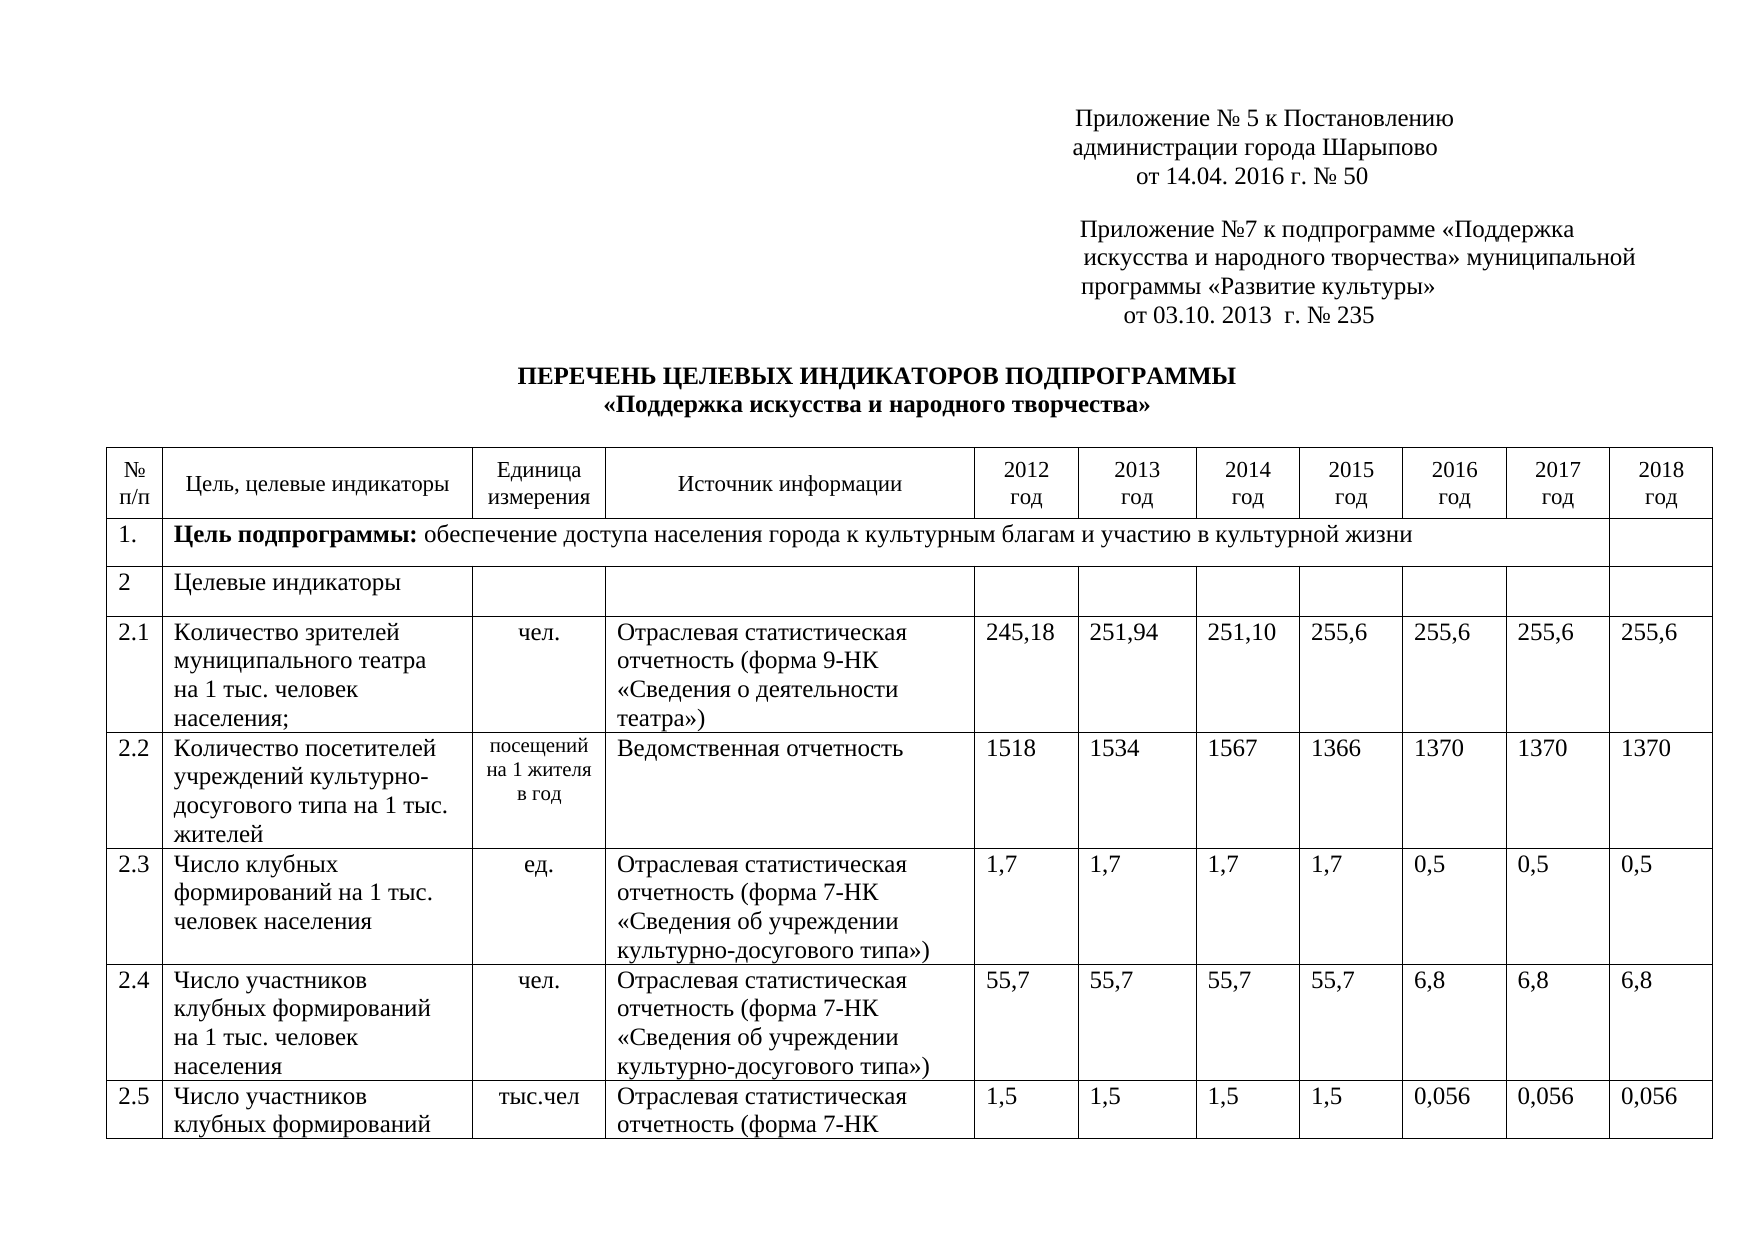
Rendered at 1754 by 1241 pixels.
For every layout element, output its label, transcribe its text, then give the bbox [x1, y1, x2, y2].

table_cell 255,6 [1507, 617, 1609, 732]
table_cell 1,7 [975, 849, 1078, 964]
table_header № п/п [107, 448, 162, 518]
table_header 2013 год [1079, 448, 1196, 518]
table_cell Отраслевая статистическая отчетность (форма 9-НК «Сведения о деятельности театра») [606, 617, 974, 732]
table_header 2017 год [1507, 448, 1609, 518]
table_cell тыс.чел [473, 1081, 605, 1138]
table_cell 1567 [1197, 733, 1299, 848]
table_cell 1,5 [1079, 1081, 1196, 1138]
table_cell 1534 [1079, 733, 1196, 848]
table_cell 55,7 [975, 965, 1078, 1080]
table_cell ед. [473, 849, 605, 964]
table_cell 0,056 [1403, 1081, 1506, 1138]
table_cell 2.5 [107, 1081, 162, 1138]
table_cell 55,7 [1079, 965, 1196, 1080]
table_header 2016 год [1403, 448, 1506, 518]
table_cell [1507, 567, 1609, 616]
table_cell посещений на 1 жителя в год [473, 733, 605, 848]
table_cell [1197, 567, 1299, 616]
table_header 2012 год [975, 448, 1078, 518]
table_cell 1370 [1610, 733, 1712, 848]
table_cell Целевые индикаторы [163, 567, 472, 616]
table_cell 245,18 [975, 617, 1078, 732]
table_cell 2 [107, 567, 162, 616]
text «Поддержка искусства и народного творчества» [118, 389, 1636, 418]
table_cell [1300, 567, 1402, 616]
table_cell 0,056 [1610, 1081, 1712, 1138]
table_cell Отраслевая статистическая отчетность (форма 7-НК «Сведения об учреждении культурно-досугового типа») [606, 965, 974, 1080]
table_cell 2.2 [107, 733, 162, 848]
table_cell 1,7 [1079, 849, 1196, 964]
table_cell 251,10 [1197, 617, 1299, 732]
title Приложение № 5 к Постановлению [118, 103, 1636, 132]
table_cell 2.3 [107, 849, 162, 964]
table_header Цель, целевые индикаторы [163, 448, 472, 518]
table_header 2018 год [1610, 448, 1712, 518]
table_cell 0,5 [1610, 849, 1712, 964]
table_cell [1610, 519, 1712, 566]
table_cell 1. [107, 519, 162, 566]
table_cell Число участников клубных формирований на 1 тыс. человек населения [163, 965, 472, 1080]
table_cell 1370 [1403, 733, 1506, 848]
table_cell Цель подпрограммы: обеспечение доступа населения города к культурным благам и участию в культурной жизни [163, 519, 1609, 566]
title администрации города Шарыпово [118, 132, 1636, 161]
table_cell 6,8 [1403, 965, 1506, 1080]
table_cell 251,94 [1079, 617, 1196, 732]
table_cell [1079, 567, 1196, 616]
table_cell 1518 [975, 733, 1078, 848]
table_cell [975, 567, 1078, 616]
table_cell 1,5 [1197, 1081, 1299, 1138]
table_cell 255,6 [1610, 617, 1712, 732]
table_cell чел. [473, 617, 605, 732]
text от 03.10. 2013 г. № 235 [118, 300, 1636, 329]
table_cell 1,7 [1300, 849, 1402, 964]
table_cell [1403, 567, 1506, 616]
table_cell Количество зрителей муниципального театра на 1 тыс. человек населения; [163, 617, 472, 732]
table_cell 6,8 [1507, 965, 1609, 1080]
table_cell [163, 1081, 472, 1138]
table_cell 2.4 [107, 965, 162, 1080]
table_cell 0,056 [1507, 1081, 1609, 1138]
table_cell 255,6 [1403, 617, 1506, 732]
table_header Единица измерения [473, 448, 605, 518]
table_cell 1,5 [1300, 1081, 1402, 1138]
table_header 2015 год [1300, 448, 1402, 518]
table_cell 1,5 [975, 1081, 1078, 1138]
table_cell 1,7 [1197, 849, 1299, 964]
text ПЕРЕЧЕНЬ ЦЕЛЕВЫХ ИНДИКАТОРОВ ПОДПРОГРАММЫ [118, 361, 1636, 389]
table_header 2014 год [1197, 448, 1299, 518]
text искусства и народного творчества» муниципальной [118, 242, 1636, 271]
table_cell Ведомственная отчетность [606, 733, 974, 848]
table_cell 0,5 [1403, 849, 1506, 964]
table_cell 6,8 [1610, 965, 1712, 1080]
table_cell 55,7 [1300, 965, 1402, 1080]
table_cell 55,7 [1197, 965, 1299, 1080]
table_cell 255,6 [1300, 617, 1402, 732]
table_cell 1366 [1300, 733, 1402, 848]
title Приложение №7 к подпрограмме «Поддержка [118, 214, 1636, 242]
table_header Источник информации [606, 448, 974, 518]
table_cell [1610, 567, 1712, 616]
title от 14.04. 2016 г. № 50 [118, 161, 1636, 190]
table_cell [606, 567, 974, 616]
table_cell [473, 567, 605, 616]
table_cell чел. [473, 965, 605, 1080]
text программы «Развитие культуры» [118, 271, 1636, 300]
table_cell Количество посетителей учреждений культурно-досугового типа на 1 тыс. жителей [163, 733, 472, 848]
table_cell Отраслевая статистическая отчетность (форма 7-НК «Сведения об учреждении культурно-досугового типа») [606, 849, 974, 964]
table_cell 1370 [1507, 733, 1609, 848]
table_cell Число клубных формирований на 1 тыс. человек населения [163, 849, 472, 964]
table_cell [606, 1081, 974, 1138]
table_cell 2.1 [107, 617, 162, 732]
table_cell 0,5 [1507, 849, 1609, 964]
